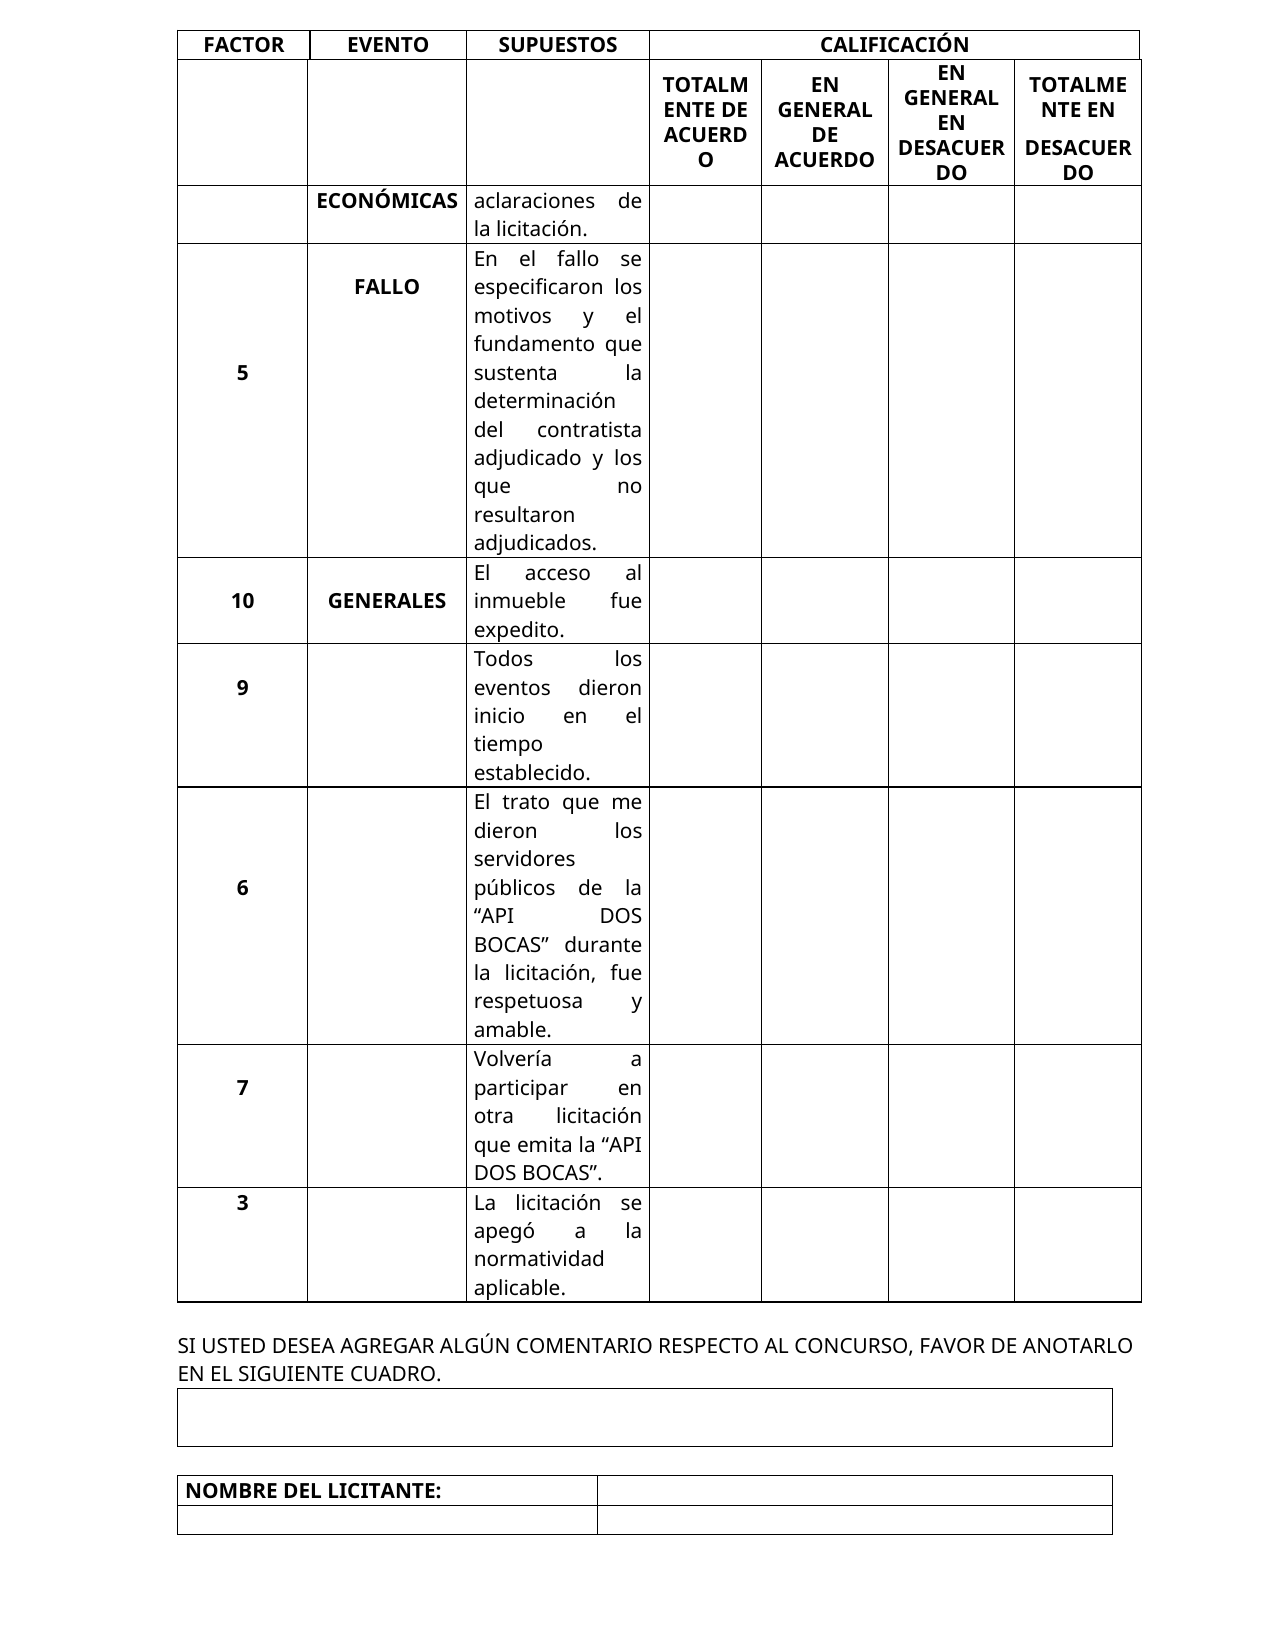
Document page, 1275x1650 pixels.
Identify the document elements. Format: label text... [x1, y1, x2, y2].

table_cell [889, 186, 1014, 243]
table_header [598, 1476, 1112, 1505]
text SI USTED DESEA AGREGAR ALGÚN COMENTARIO RESPECTO AL CONCURSO, FAVOR DE ANOTARLO EN EL SIGUIENTE CUADRO. [177, 1331, 1157, 1388]
table_cell La licitación se apegó a la normatividad aplicable. [467, 1188, 649, 1301]
table_cell [889, 1188, 1014, 1301]
table_cell [1015, 1188, 1141, 1301]
table_cell [1015, 644, 1141, 786]
table_cell [889, 558, 1014, 643]
table_cell [598, 1506, 1112, 1534]
table_cell 3 [178, 1188, 307, 1301]
table_cell El acceso al inmueble fue expedito. [467, 558, 649, 643]
table_cell [1015, 244, 1141, 557]
table_header EVENTO [311, 31, 466, 59]
table_cell [650, 186, 761, 243]
table_cell 7 [178, 1045, 307, 1187]
table_cell [1015, 1045, 1141, 1187]
table_cell 9 [178, 644, 307, 786]
table_cell [889, 244, 1014, 557]
table_cell [1015, 788, 1141, 1043]
table_cell [308, 788, 466, 1043]
table_header [178, 1389, 1112, 1446]
table_cell [762, 644, 888, 786]
table_cell [308, 644, 466, 786]
table_cell [762, 1045, 888, 1187]
table_cell [762, 1188, 888, 1301]
table_cell [308, 1045, 466, 1187]
table_cell GENERALES [308, 558, 466, 643]
table_cell [889, 788, 1014, 1043]
table_cell [762, 186, 888, 243]
table_cell [650, 244, 761, 557]
table_cell [1015, 186, 1141, 243]
table_cell TOTALMENTE EN DESACUERDO [1015, 60, 1141, 185]
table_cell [467, 186, 649, 243]
table_cell TOTALMENTE DE ACUERDO [650, 60, 761, 185]
table_cell 6 [178, 788, 307, 1043]
table_cell [467, 60, 649, 185]
table_cell [889, 644, 1014, 786]
table_cell EN GENERAL DE ACUERDO [762, 60, 888, 185]
table_cell En el fallo se especificaron los motivos y el fundamento que sustenta la determinación del contratista adjudicado y los que no resultaron adjudicados. [467, 244, 649, 557]
table_cell Todos los eventos dieron inicio en el tiempo establecido. [467, 644, 649, 786]
table_cell 4 [178, 186, 307, 243]
table_cell [308, 1188, 466, 1301]
table_cell El trato que me dieron los servidores públicos de la “API DOS BOCAS” durante la licitación, fue respetuosa y amable. [467, 788, 649, 1043]
table_cell [308, 60, 466, 185]
table_cell [762, 244, 888, 557]
table_cell [1015, 558, 1141, 643]
table_cell EN GENERAL EN DESACUERDO [889, 60, 1014, 185]
table_cell [178, 1506, 597, 1534]
table_cell FALLO [308, 244, 466, 557]
table_header NOMBRE DEL LICITANTE: [178, 1476, 597, 1505]
table_cell [178, 60, 307, 185]
table_header SUPUESTOS [467, 31, 649, 59]
table_header CALIFICACIÓN [650, 31, 1139, 59]
table_cell 10 [178, 558, 307, 643]
table_cell [762, 558, 888, 643]
table_cell [650, 788, 761, 1043]
table_cell [650, 558, 761, 643]
table_cell [650, 644, 761, 786]
table_cell [650, 1188, 761, 1301]
table_header FACTOR [178, 31, 309, 59]
table_cell [762, 788, 888, 1043]
table_cell [889, 1045, 1014, 1187]
table_cell 5 [178, 244, 307, 557]
table_cell Volvería a participar en otra licitación que emita la “API DOS BOCAS”. [467, 1045, 649, 1187]
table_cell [308, 186, 466, 243]
table_cell [650, 1045, 761, 1187]
